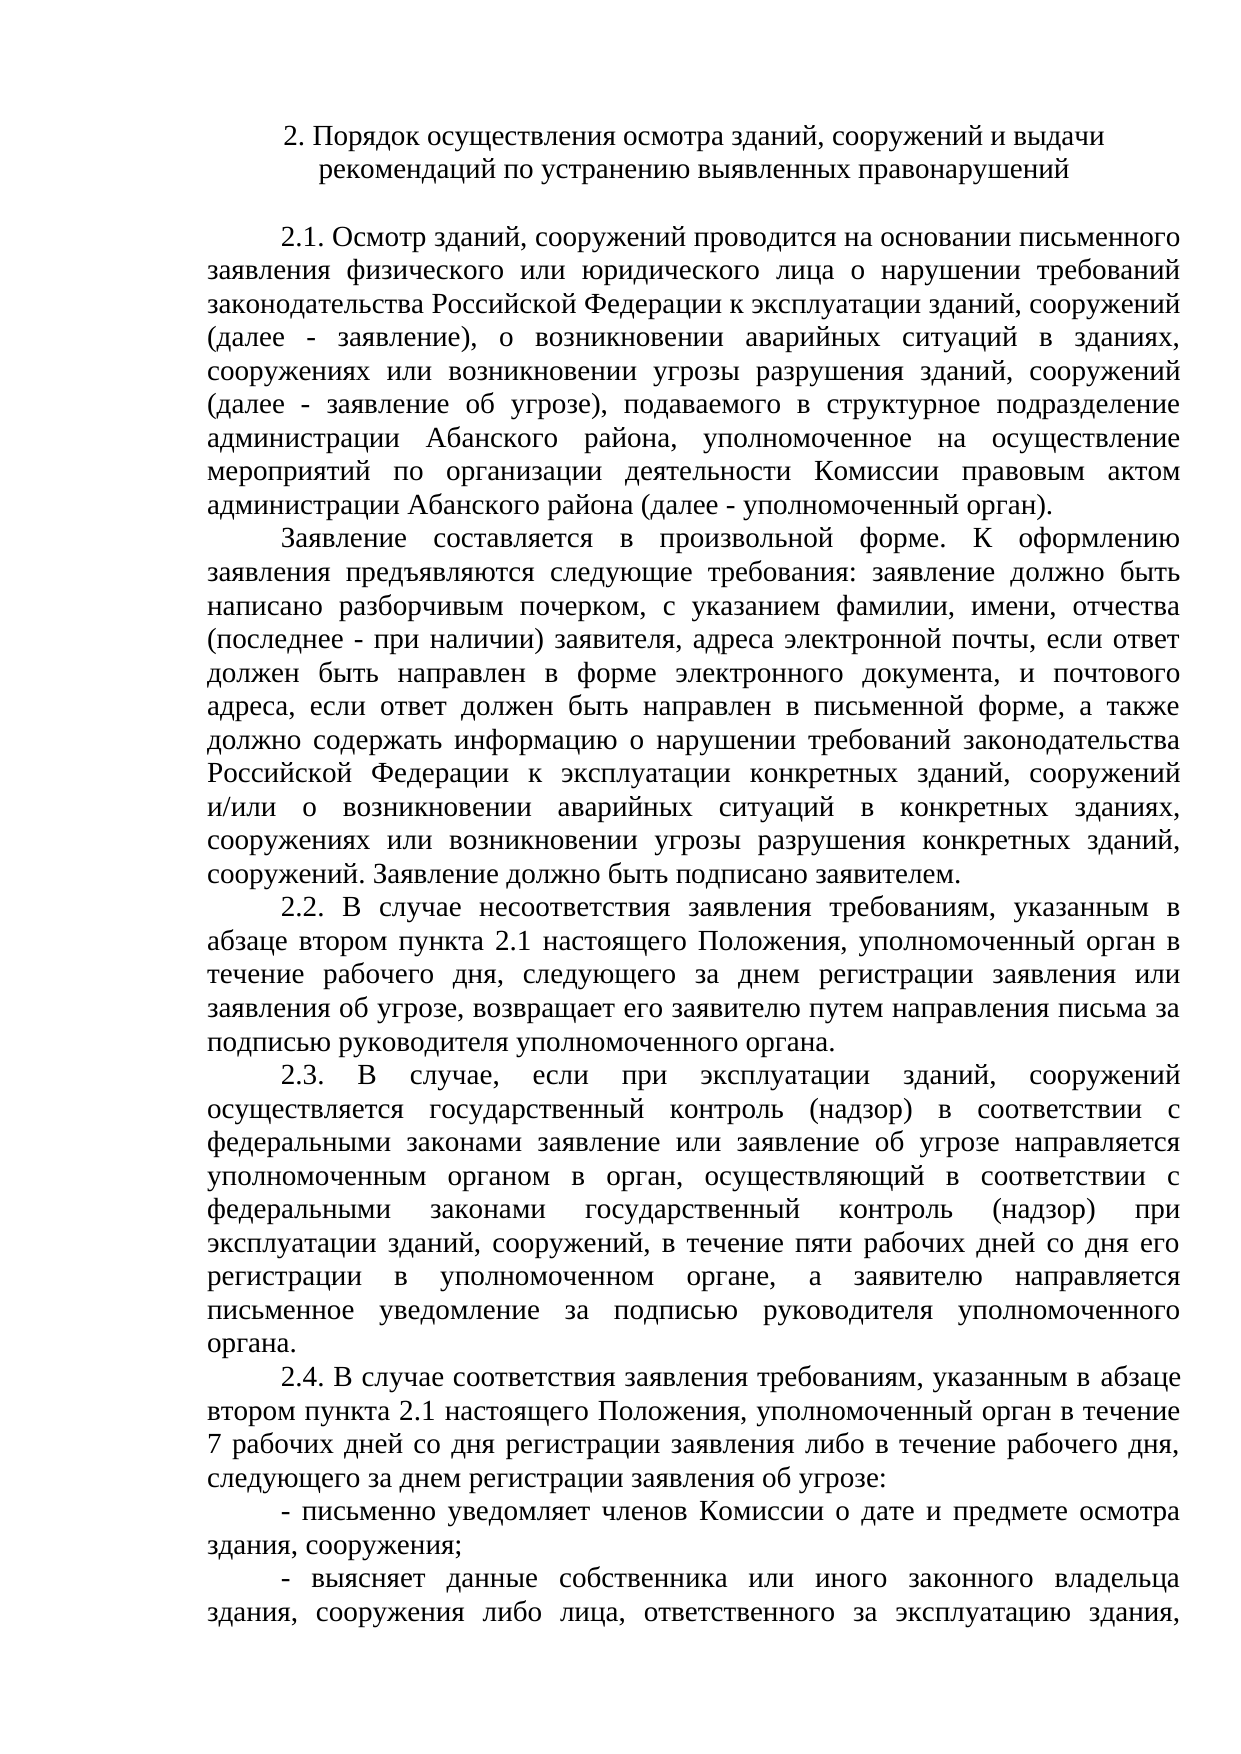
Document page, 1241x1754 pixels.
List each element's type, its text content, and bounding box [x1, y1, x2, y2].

text Заявление составляется в произвольной форме. К оформлению заявления предъявляются следующие требования: заявление должно быть написано разборчивым почерком, с указанием фамилии, имени, отчества (последнее - при наличии) заявителя, адреса электронной почты, если ответ должен быть направлен в форме электронного документа, и почтового адреса, если ответ должен быть направлен в письменной форме, а также должно содержать информацию о нарушении требований законодательства Российской Федерации к эксплуатации конкретных зданий, сооружений и/или о возникновении аварийных ситуаций в конкретных зданиях, сооружениях или возникновении угрозы разрушения конкретных зданий, сооружений. Заявление должно быть подписано заявителем. [207, 521, 1181, 889]
text - письменно уведомляет членов Комиссии о дате и предмете осмотра здания, сооружения; [207, 1493, 1181, 1560]
text 2.4. В случае соответствия заявления требованиям, указанным в абзаце втором пункта 2.1 настоящего Положения, уполномоченный орган в течение 7 рабочих дней со дня регистрации заявления либо в течение рабочего дня, следующего за днем регистрации заявления об угрозе: [207, 1359, 1181, 1493]
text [207, 1560, 1181, 1627]
text 2.1. Осмотр зданий, сооружений проводится на основании письменного заявления физического или юридического лица о нарушении требований законодательства Российской Федерации к эксплуатации зданий, сооружений (далее - заявление), о возникновении аварийных ситуаций в зданиях, сооружениях или возникновении угрозы разрушения зданий, сооружений (далее - заявление об угрозе), подаваемого в структурное подразделение администрации Абанского района, уполномоченное на осуществление мероприятий по организации деятельности Комиссии правовым актом администрации Абанского района (далее - уполномоченный орган). [207, 219, 1181, 521]
text 2.3. В случае, если при эксплуатации зданий, сооружений осуществляется государственный контроль (надзор) в соответствии с федеральными законами заявление или заявление об угрозе направляется уполномоченным органом в орган, осуществляющий в соответствии с федеральными законами государственный контроль (надзор) при эксплуатации зданий, сооружений, в течение пяти рабочих дней со дня его регистрации в уполномоченном органе, а заявителю направляется письменное уведомление за подписью руководителя уполномоченного органа. [207, 1057, 1181, 1359]
text 2. Порядок осуществления осмотра зданий, сооружений и выдачи рекомендаций по устранению выявленных правонарушений [207, 118, 1181, 185]
text 2.2. В случае несоответствия заявления требованиям, указанным в абзаце втором пункта 2.1 настоящего Положения, уполномоченный орган в течение рабочего дня, следующего за днем регистрации заявления или заявления об угрозе, возвращает его заявителю путем направления письма за подписью руководителя уполномоченного органа. [207, 889, 1181, 1057]
